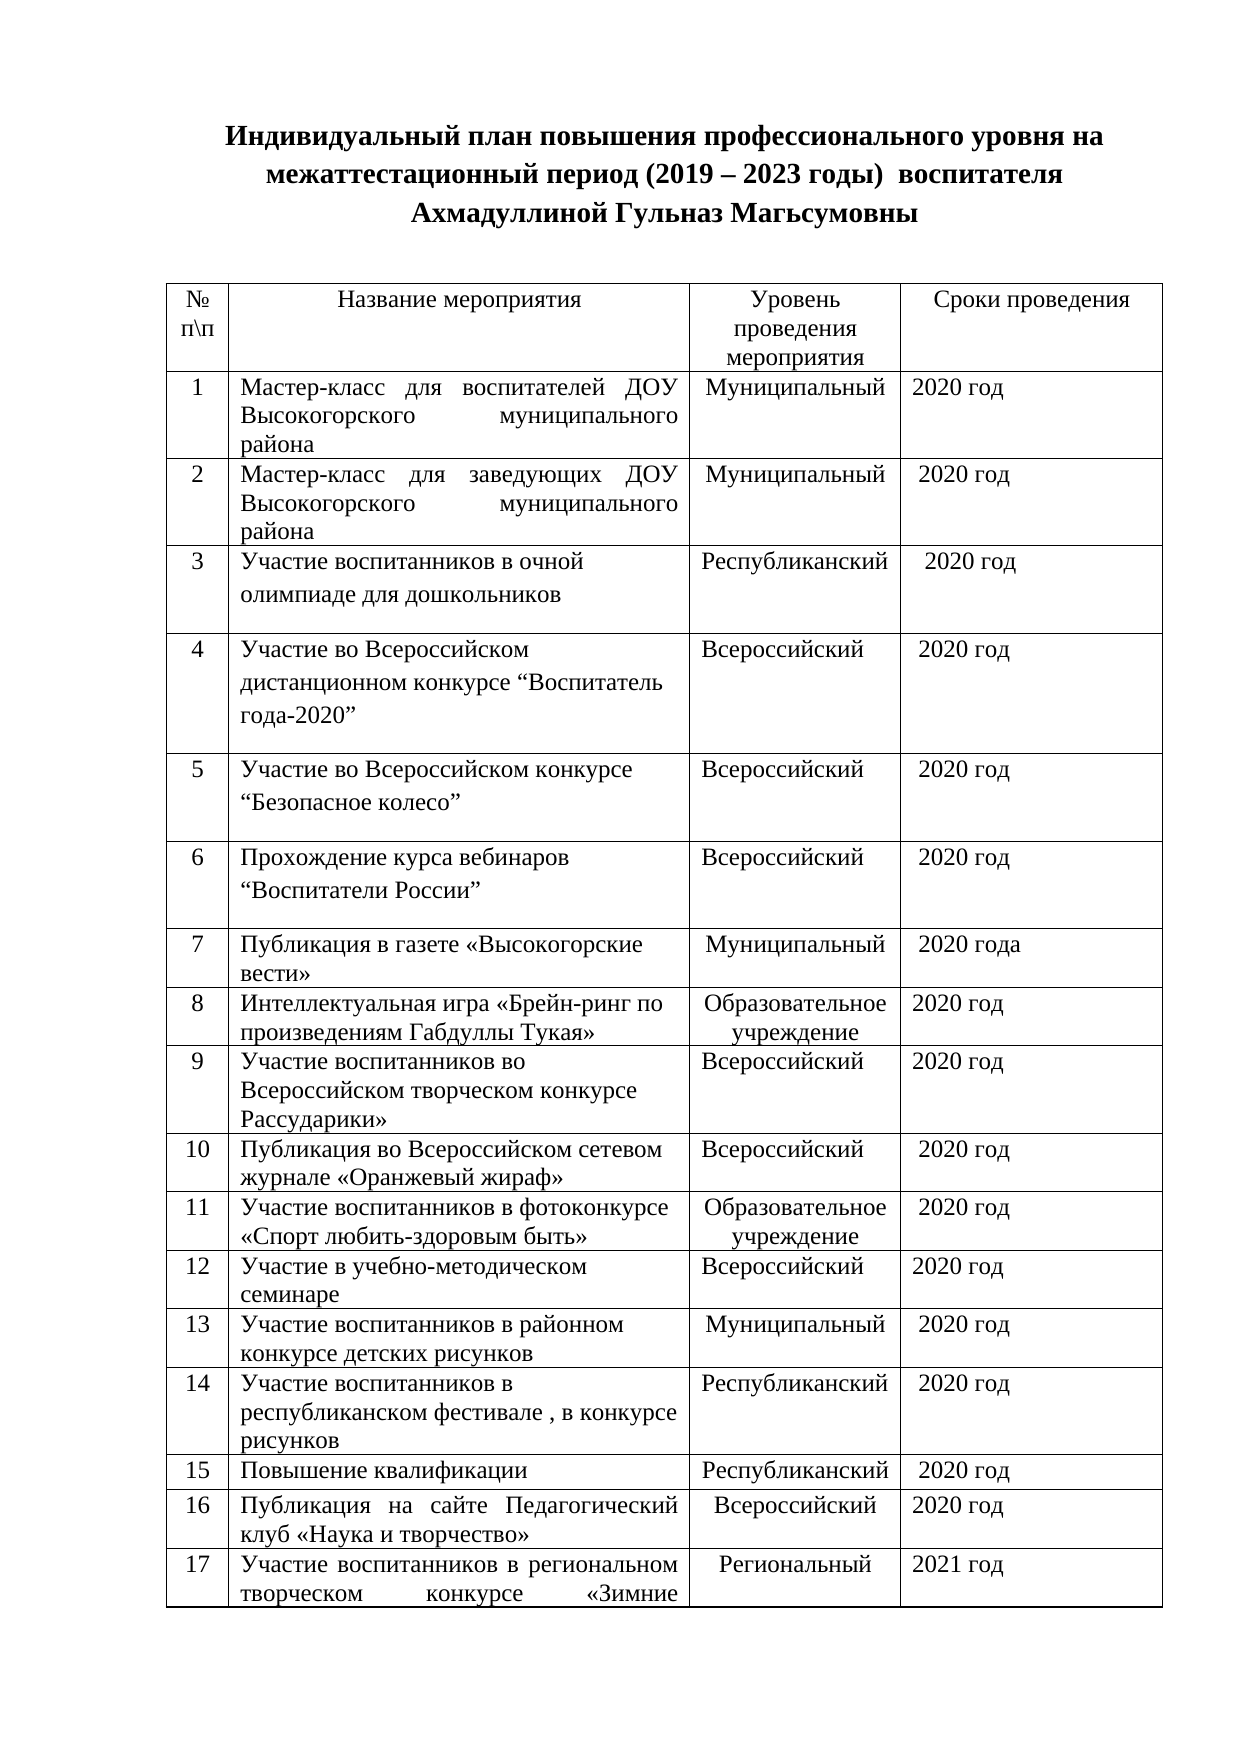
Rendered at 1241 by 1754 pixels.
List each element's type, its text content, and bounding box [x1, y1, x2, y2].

table_cell 15 [167, 1455, 228, 1489]
table_cell Публикация в газете «Высокогорские вести» [229, 929, 689, 987]
table_cell Публикация во Всероссийском сетевом журнале «Оранжевый жираф» [229, 1134, 689, 1191]
table_cell 9 [167, 1046, 228, 1133]
table_cell Всероссийский [690, 754, 900, 841]
table_cell 2020 год [901, 754, 1162, 841]
table_cell Участие воспитанников в фотоконкурсе «Спорт любить-здоровым быть» [229, 1192, 689, 1250]
table_cell 2020 год [901, 546, 1162, 633]
table_cell 4 [167, 634, 228, 753]
table_cell Всероссийский [690, 1490, 900, 1548]
table_cell Участие воспитанников в районном конкурсе детских рисунков [229, 1309, 689, 1367]
table_cell 2020 год [901, 459, 1162, 545]
table_cell Участие воспитанников во Всероссийском творческом конкурсе Рассударики» [229, 1046, 689, 1133]
table_cell Мастер-класс для воспитателей ДОУ Высокогорского муниципального района [229, 372, 689, 458]
table_header № п\п [167, 284, 228, 371]
table_cell 8 [167, 988, 228, 1045]
table_cell Участие во Всероссийском конкурсе “Безопасное колесо” [229, 754, 689, 841]
table_cell Региональный [690, 1549, 900, 1606]
table_cell 6 [167, 842, 228, 928]
table_cell 2020 год [901, 1490, 1162, 1548]
table_cell 2020 год [901, 988, 1162, 1045]
table_cell Образовательное учреждение [690, 988, 900, 1045]
table_cell 2020 год [901, 372, 1162, 458]
table_cell 7 [167, 929, 228, 987]
table_cell Участие воспитанников в очной олимпиаде для дошкольников [229, 546, 689, 633]
table_cell 2 [167, 459, 228, 545]
table_cell 2020 год [901, 1134, 1162, 1191]
table_cell 13 [167, 1309, 228, 1367]
table_header Название мероприятия [229, 284, 689, 371]
table_cell Всероссийский [690, 1046, 900, 1133]
table_cell Республиканский [690, 1368, 900, 1454]
table_cell 3 [167, 546, 228, 633]
table_cell Всероссийский [690, 842, 900, 928]
table_cell Республиканский [690, 1455, 900, 1489]
table_cell Муниципальный [690, 929, 900, 987]
table_cell 2020 год [901, 1046, 1162, 1133]
table_header Уровень проведения мероприятия [690, 284, 900, 371]
table_cell 2020 год [901, 1309, 1162, 1367]
table_cell 2020 год [901, 1368, 1162, 1454]
table_cell 16 [167, 1490, 228, 1548]
table_cell Муниципальный [690, 459, 900, 545]
table_cell 17 [167, 1549, 228, 1606]
table_cell Участие воспитанников в республиканском фестивале , в конкурсе рисунков [229, 1368, 689, 1454]
table_cell 12 [167, 1251, 228, 1308]
table_cell Интеллектуальная игра «Брейн-ринг по произведениям Габдуллы Тукая» [229, 988, 689, 1045]
table_cell Публикация на сайте Педагогический клуб «Наука и творчество» [229, 1490, 689, 1548]
table_cell 1 [167, 372, 228, 458]
table_cell Всероссийский [690, 1134, 900, 1191]
table_cell Всероссийский [690, 634, 900, 753]
table_cell Республиканский [690, 546, 900, 633]
table_cell 5 [167, 754, 228, 841]
table_cell Участие в учебно-методическом семинаре [229, 1251, 689, 1308]
table_cell Всероссийский [690, 1251, 900, 1308]
table_cell Муниципальный [690, 372, 900, 458]
table_cell 2020 год [901, 634, 1162, 753]
table_cell 11 [167, 1192, 228, 1250]
table_cell 2021 год [901, 1549, 1162, 1606]
table_cell Повышение квалификации [229, 1455, 689, 1489]
table_cell 14 [167, 1368, 228, 1454]
text Индивидуальный план повышения профессионального уровня на межаттестационный период (2019 – 2023 годы) воспитателя Ахмадуллиной Гульназ Магьсумовны [177, 118, 1152, 229]
table_cell 2020 год [901, 1455, 1162, 1489]
table_cell Мастер-класс для заведующих ДОУ Высокогорского муниципального района [229, 459, 689, 545]
table_cell 2020 год [901, 1192, 1162, 1250]
table_cell Участие во Всероссийском дистанционном конкурсе “Воспитатель года-2020” [229, 634, 689, 753]
table_cell Муниципальный [690, 1309, 900, 1367]
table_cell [229, 1549, 689, 1606]
table_cell 2020 год [901, 1251, 1162, 1308]
table_cell Прохождение курса вебинаров “Воспитатели России” [229, 842, 689, 928]
table_cell Образовательное учреждение [690, 1192, 900, 1250]
table_cell 2020 года [901, 929, 1162, 987]
table_header Сроки проведения [901, 284, 1162, 371]
table_cell 10 [167, 1134, 228, 1191]
table_cell 2020 год [901, 842, 1162, 928]
